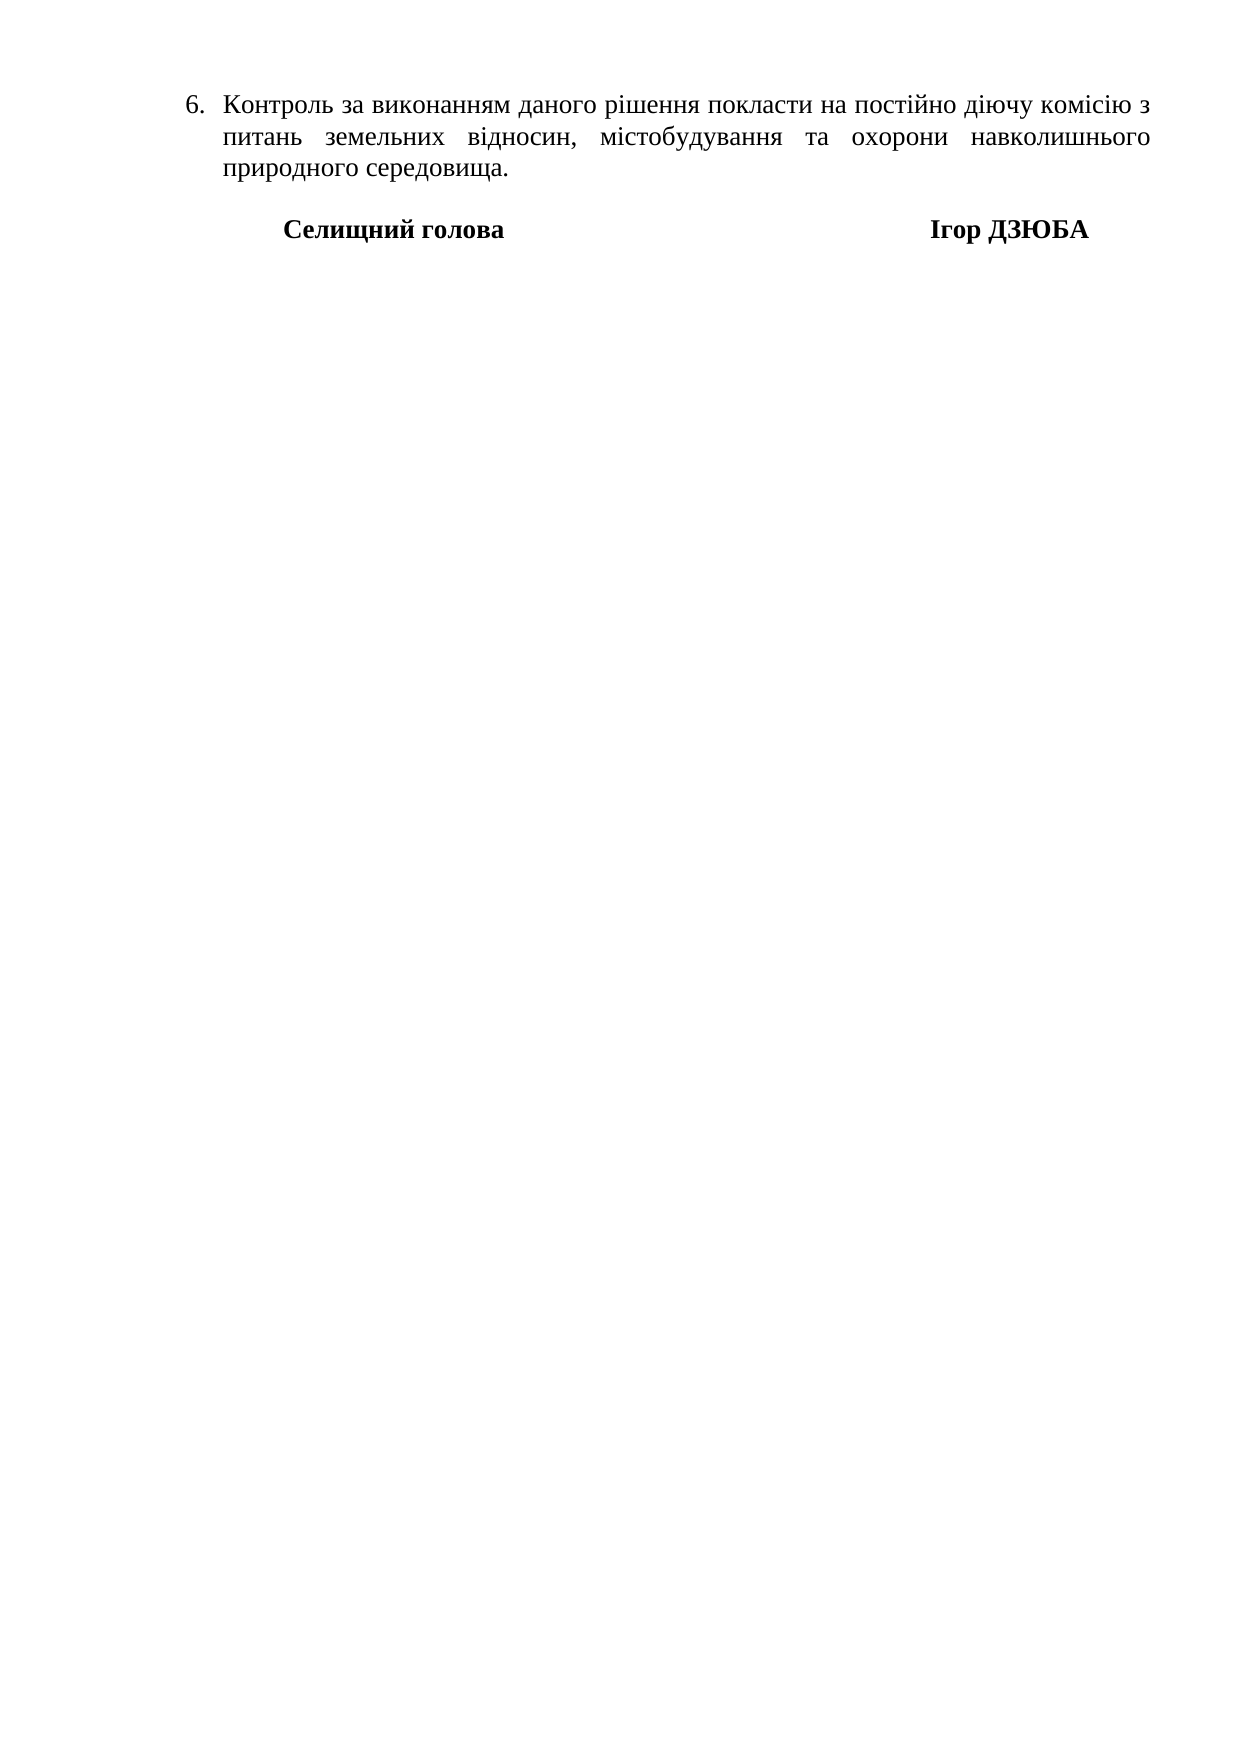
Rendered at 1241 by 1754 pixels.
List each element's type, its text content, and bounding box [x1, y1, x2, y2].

text Селищний голова Ігор ДЗЮБА [221, 213, 1152, 244]
list Контроль за виконанням даного рішення покласти на постійно діючу комісію з питань земельних відносин, містобудування та охорони навколишнього природного середовища. [185, 88, 1152, 182]
